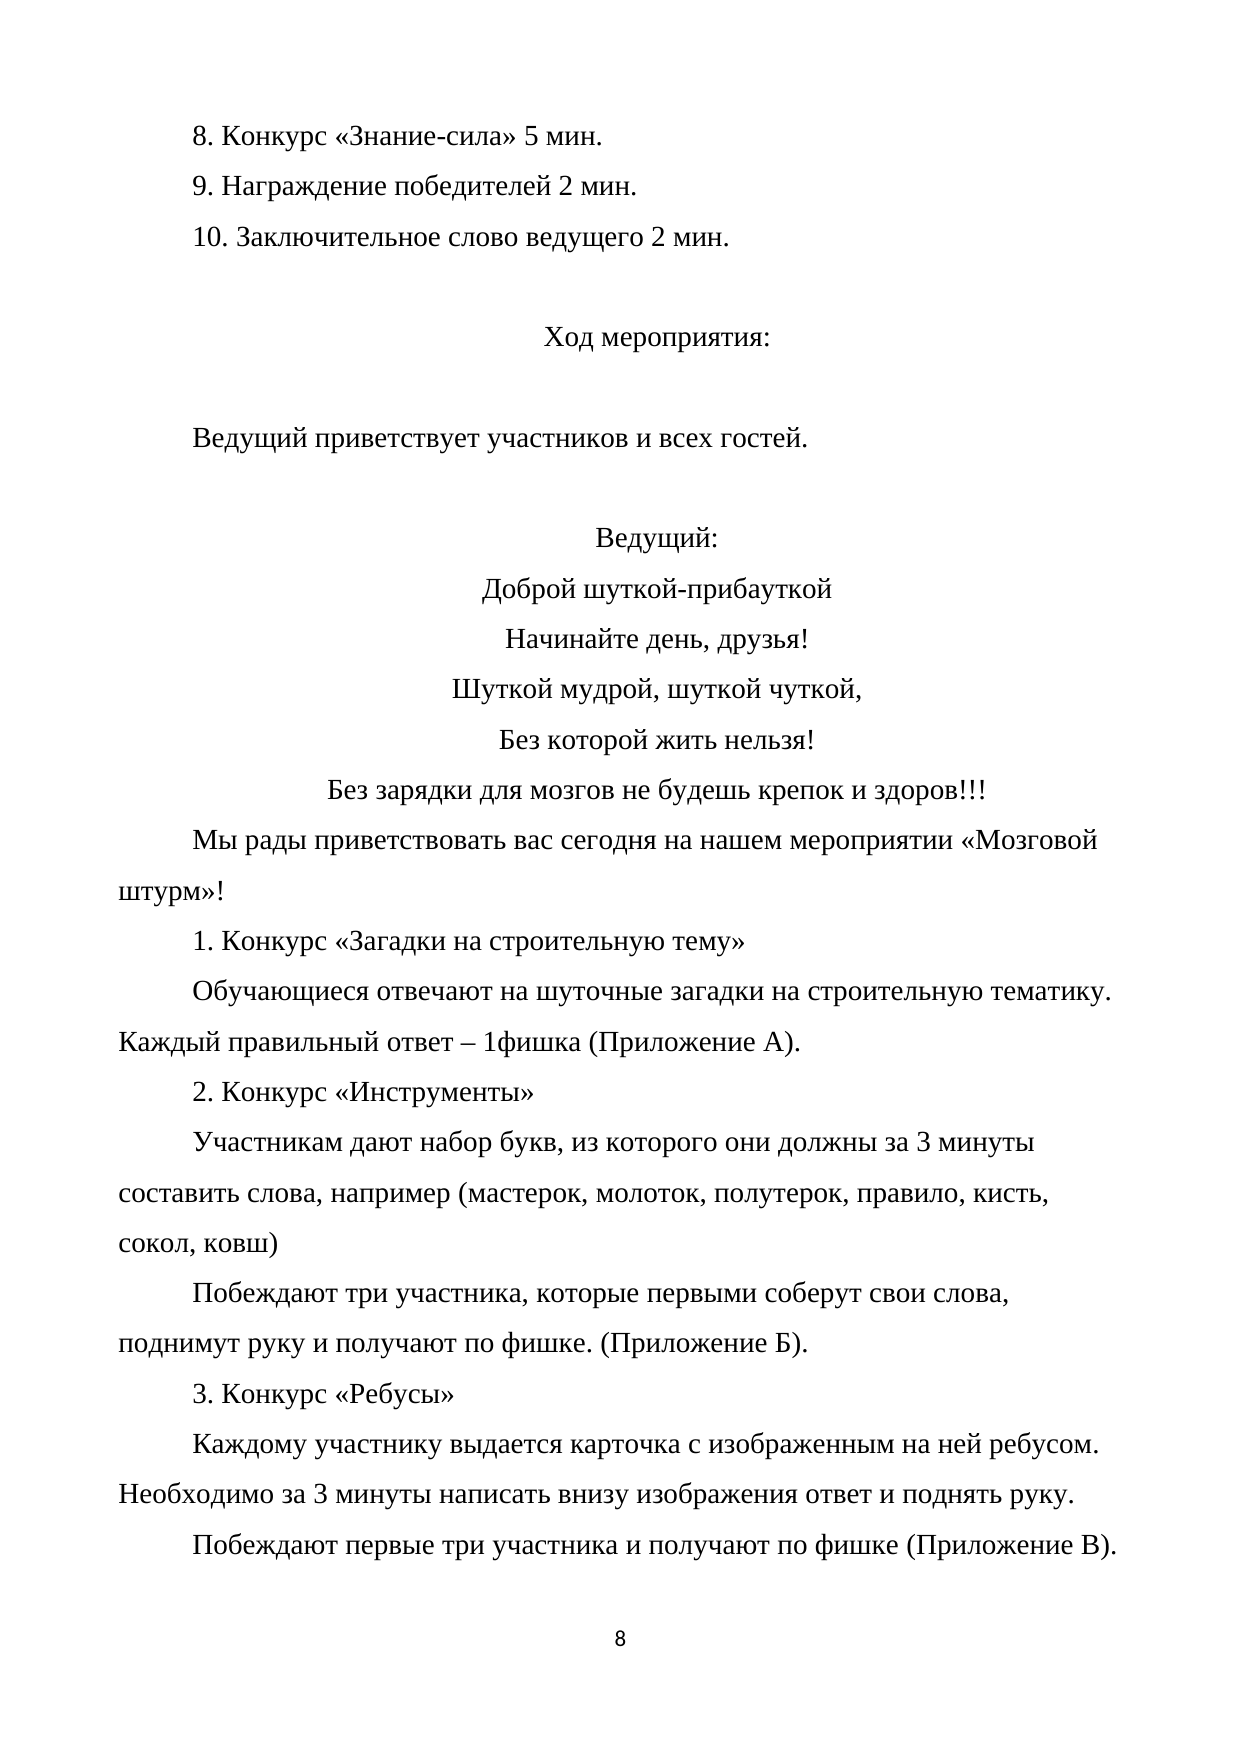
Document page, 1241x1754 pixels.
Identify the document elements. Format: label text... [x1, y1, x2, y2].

text 9. Награждение победителей 2 мин. [118, 168, 1122, 202]
text Обучающиеся отвечают на шуточные загадки на строительную тематику. Каждый правильный ответ – 1фишка (Приложение А). [118, 973, 1122, 1057]
text Без которой жить нельзя! [118, 722, 1122, 755]
text Участникам дают набор букв, из которого они должны за 3 минуты составить слова, например (мастерок, молоток, полутерок, правило, кисть, сокол, ковш) [118, 1124, 1122, 1258]
text Начинайте день, друзья! [118, 621, 1122, 655]
text 3. Конкурс «Ребусы» [118, 1376, 1122, 1409]
text Шуткой мудрой, шуткой чуткой, [118, 672, 1122, 705]
text Побеждают три участника, которые первыми соберут свои слова, поднимут руку и получают по фишке. (Приложение Б). [118, 1275, 1122, 1359]
text 10. Заключительное слово ведущего 2 мин. [118, 219, 1122, 252]
text Ход мероприятия: [118, 319, 1122, 353]
text Ведущий: [118, 521, 1122, 554]
text 8. Конкурс «Знание-сила» 5 мин. [118, 118, 1122, 152]
text Доброй шуткой-прибауткой [118, 571, 1122, 604]
text 1. Конкурс «Загадки на строительную тему» [118, 923, 1122, 957]
text 2. Конкурс «Инструменты» [118, 1074, 1122, 1108]
text Мы рады приветствовать вас сегодня на нашем мероприятии «Мозговой штурм»! [118, 822, 1122, 906]
text Каждому участнику выдается карточка с изображенным на ней ребусом. Необходимо за 3 минуты написать внизу изображения ответ и поднять руку. [118, 1426, 1122, 1510]
text Побеждают первые три участника и получают по фишке (Приложение В). [118, 1527, 1122, 1560]
text Ведущий приветствует участников и всех гостей. [118, 420, 1122, 453]
text Без зарядки для мозгов не будешь крепок и здоров!!! [118, 772, 1122, 806]
